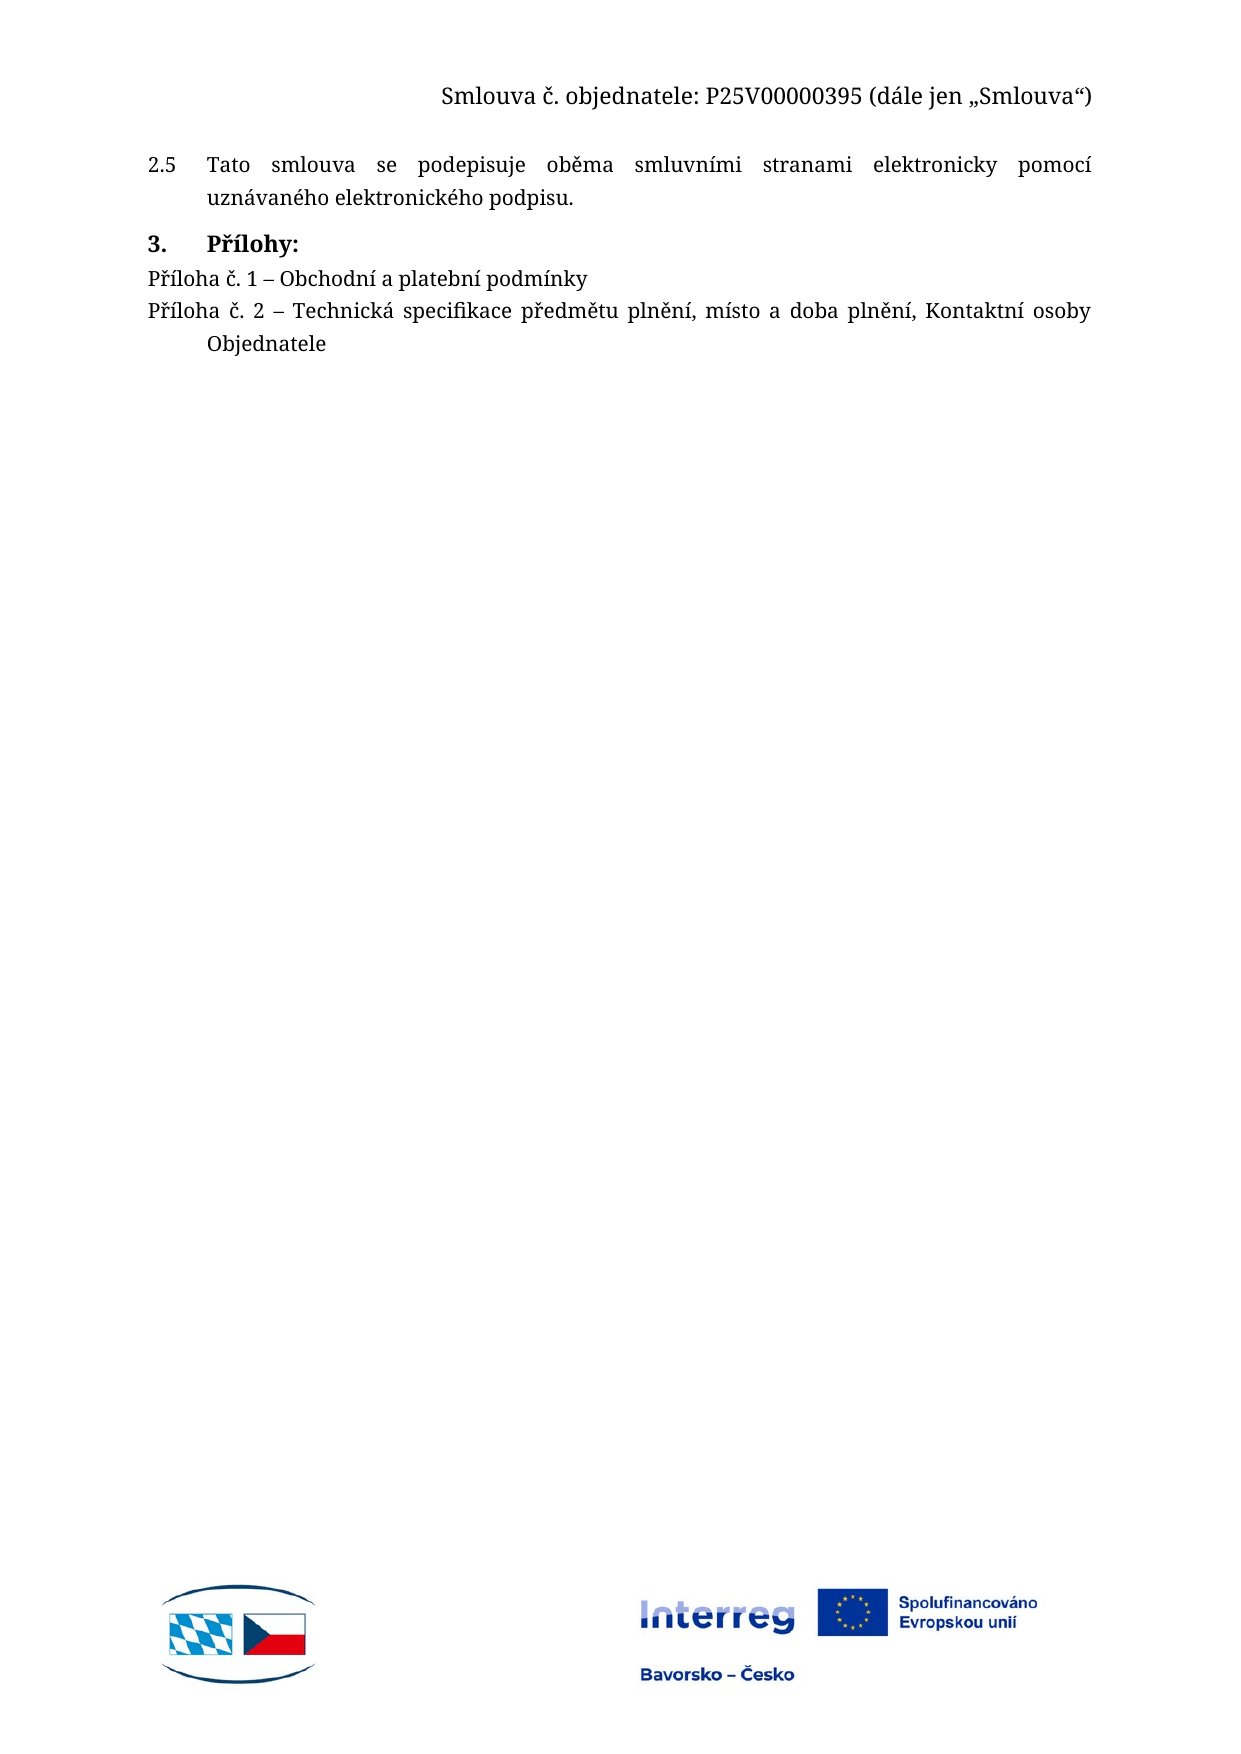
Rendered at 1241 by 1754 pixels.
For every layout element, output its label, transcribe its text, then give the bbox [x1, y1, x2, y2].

text Příloha č. 1 – Obchodní a platební podmínky [148, 264, 1093, 292]
list Tato smlouva se podepisuje oběma smluvními stranami elektronicky pomocí uznávaného elektronického podpisu. [148, 150, 1093, 211]
picture [147, 1554, 1093, 1725]
text Příloha č. 2 – Technická specifikace předmětu plnění, místo a doba plnění, Kontaktní osoby Objednatele [148, 296, 1093, 357]
list Přílohy: [148, 228, 1093, 259]
